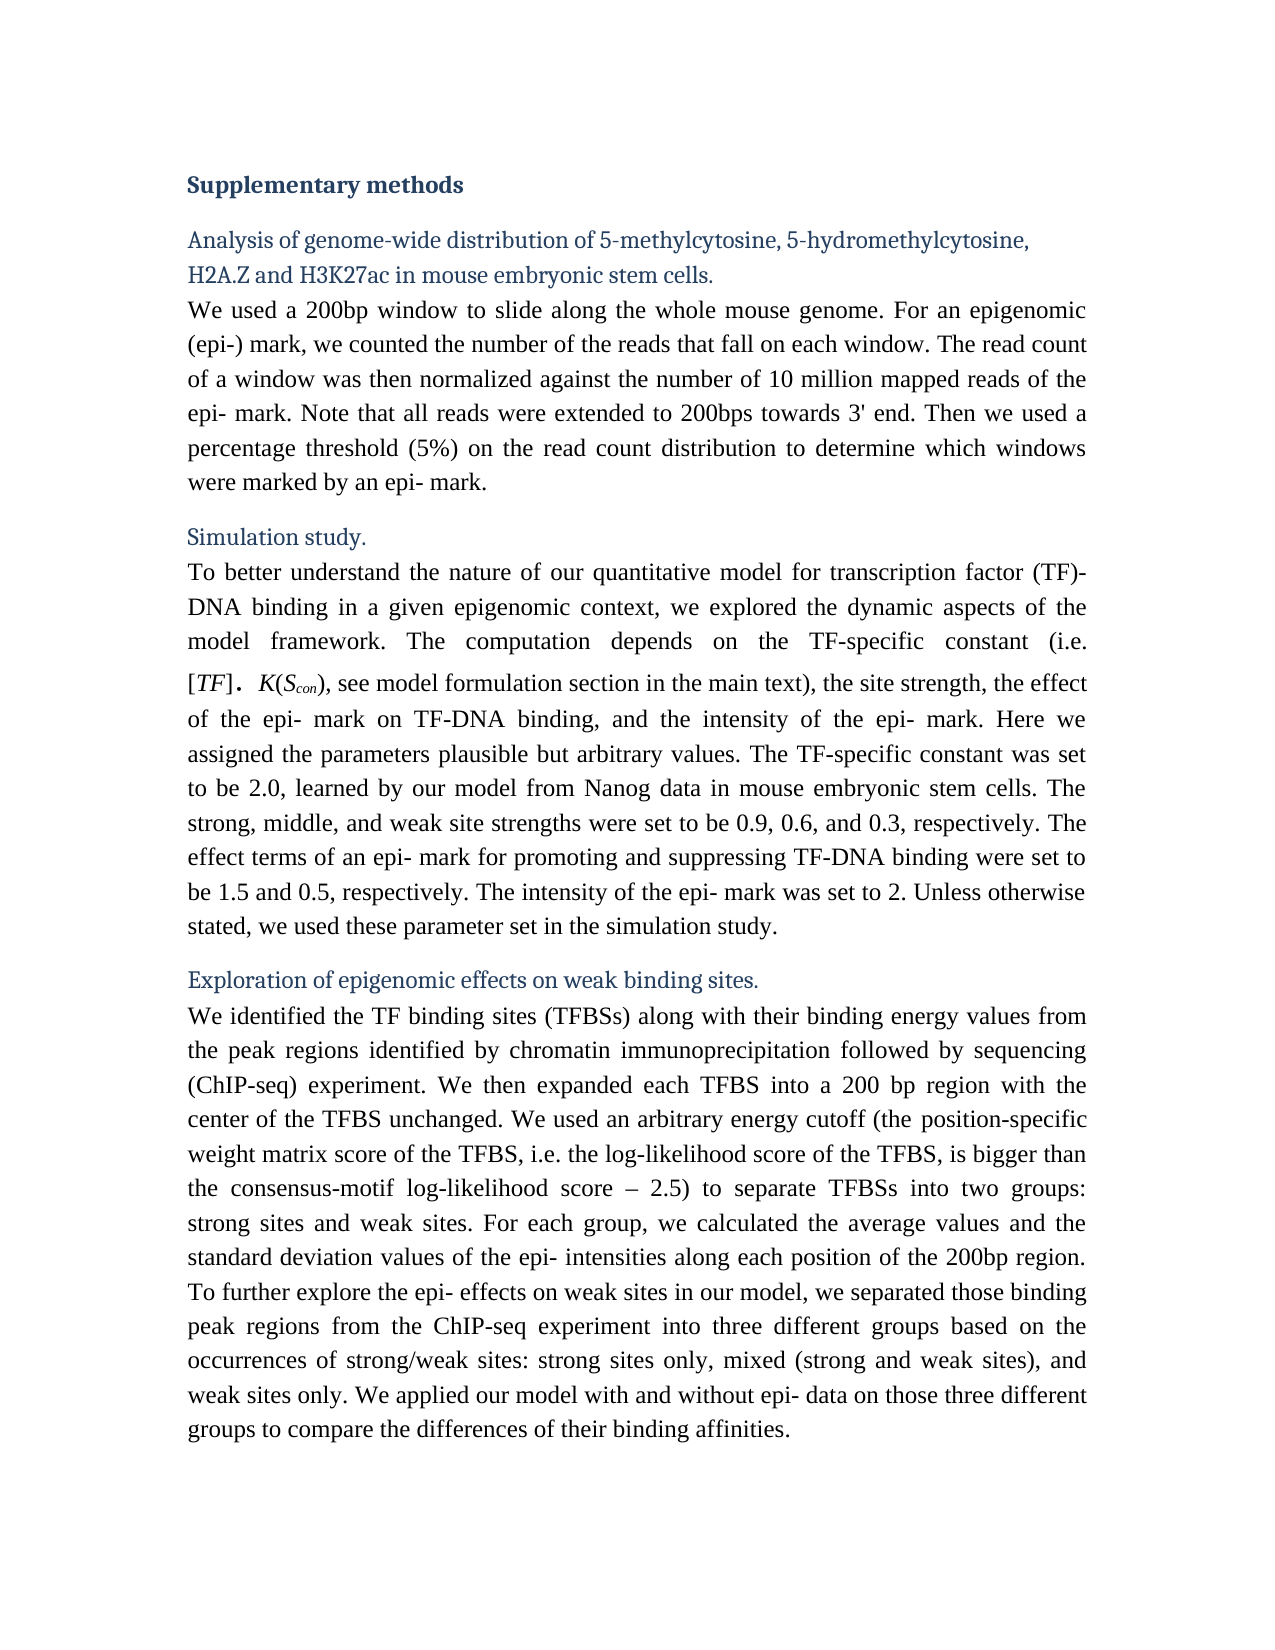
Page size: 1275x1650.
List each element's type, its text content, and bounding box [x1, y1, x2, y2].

subtitle Analysis of genome-wide distribution of 5-methylcytosine, 5-hydromethylcytosine, H2A.Z and H3K27ac in mouse embryonic stem cells. [187, 226, 1087, 289]
subtitle Simulation study. [187, 523, 1087, 552]
text We identified the TF binding sites (TFBSs) along with their binding energy values from the peak regions identified by chromatin immunoprecipitation followed by sequencing (ChIP-seq) experiment. We then expanded each TFBS into a 200 bp region with the center of the TFBS unchanged. We used an arbitrary energy cutoff (the position-specific weight matrix score of the TFBS, i.e. the log-likelihood score of the TFBS, is bigger than the consensus-motif log-likelihood score – 2.5) to separate TFBSs into two groups: strong sites and weak sites. For each group, we calculated the average values and the standard deviation values of the epi- intensities along each position of the 200bp region. To further explore the epi- effects on weak sites in our model, we separated those binding peak regions from the ChIP-seq experiment into three different groups based on the occurrences of strong/weak sites: strong sites only, mixed (strong and weak sites), and weak sites only. We applied our model with and without epi- data on those three different groups to compare the differences of their binding affinities. [187, 1001, 1087, 1443]
text We used a 200bp window to slide along the whole mouse genome. For an epigenomic (epi-) mark, we counted the number of the reads that fall on each window. The read count of a window was then normalized against the number of 10 million mapped reads of the epi- mark. Note that all reads were extended to 200bps towards 3' end. Then we used a percentage threshold (5%) on the read count distribution to determine which windows were marked by an epi- mark. [187, 295, 1087, 496]
subtitle Supplementary methods [187, 171, 1087, 199]
subtitle Exploration of epigenomic effects on weak binding sites. [187, 966, 1087, 995]
text To better understand the nature of our quantitative model for transcription factor (TF)-DNA binding in a given epigenomic context, we explored the dynamic aspects of the model framework. The computation depends on the TF-specific constant (i.e. [TF]．K(Scon), see model formulation section in the main text), the site strength, the effect of the epi- mark on TF-DNA binding, and the intensity of the epi- mark. Here we assigned the parameters plausible but arbitrary values. The TF-specific constant was set to be 2.0, learned by our model from Nanog data in mouse embryonic stem cells. The strong, middle, and weak site strengths were set to be 0.9, 0.6, and 0.3, respectively. The effect terms of an epi- mark for promoting and suppressing TF-DNA binding were set to be 1.5 and 0.5, respectively. The intensity of the epi- mark was set to 2. Unless otherwise stated, we used these parameter set in the simulation study. [187, 557, 1087, 940]
